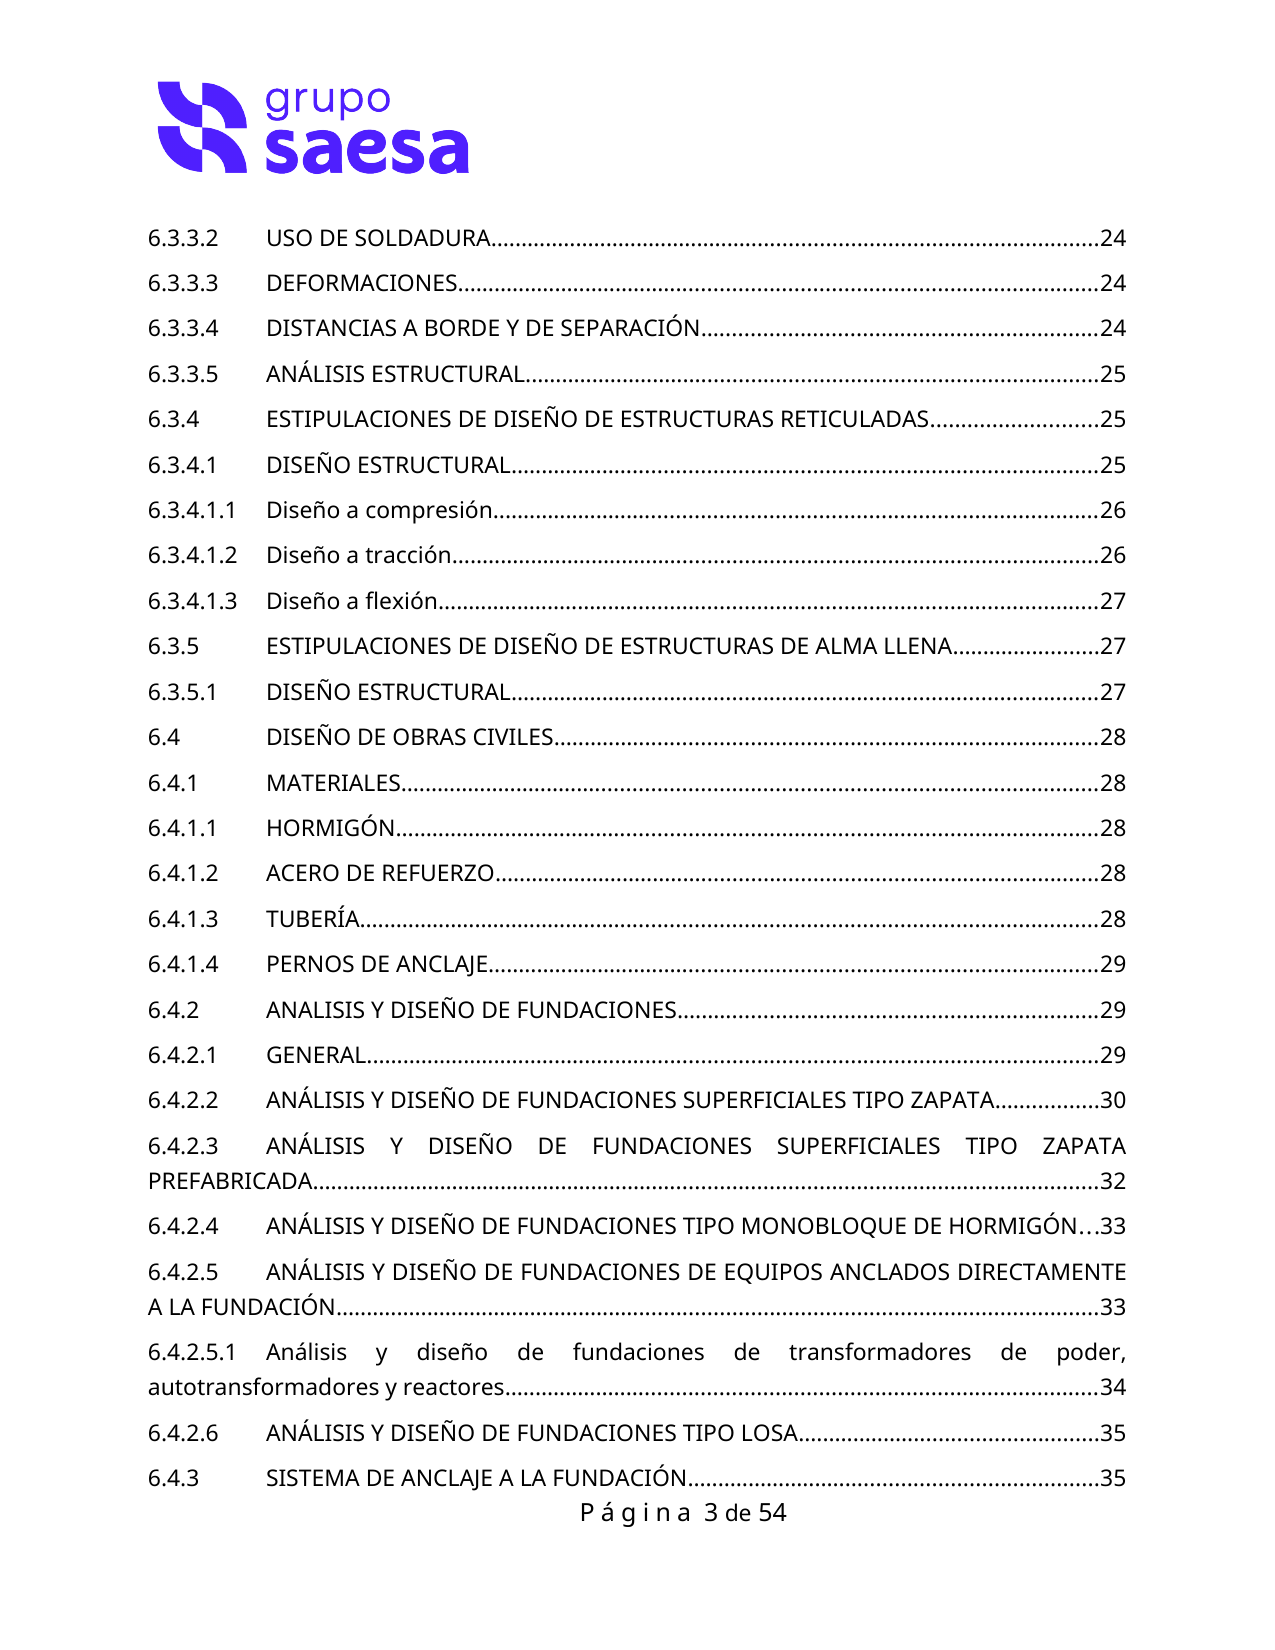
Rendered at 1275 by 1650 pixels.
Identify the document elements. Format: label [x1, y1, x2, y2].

picture [147, 73, 478, 177]
